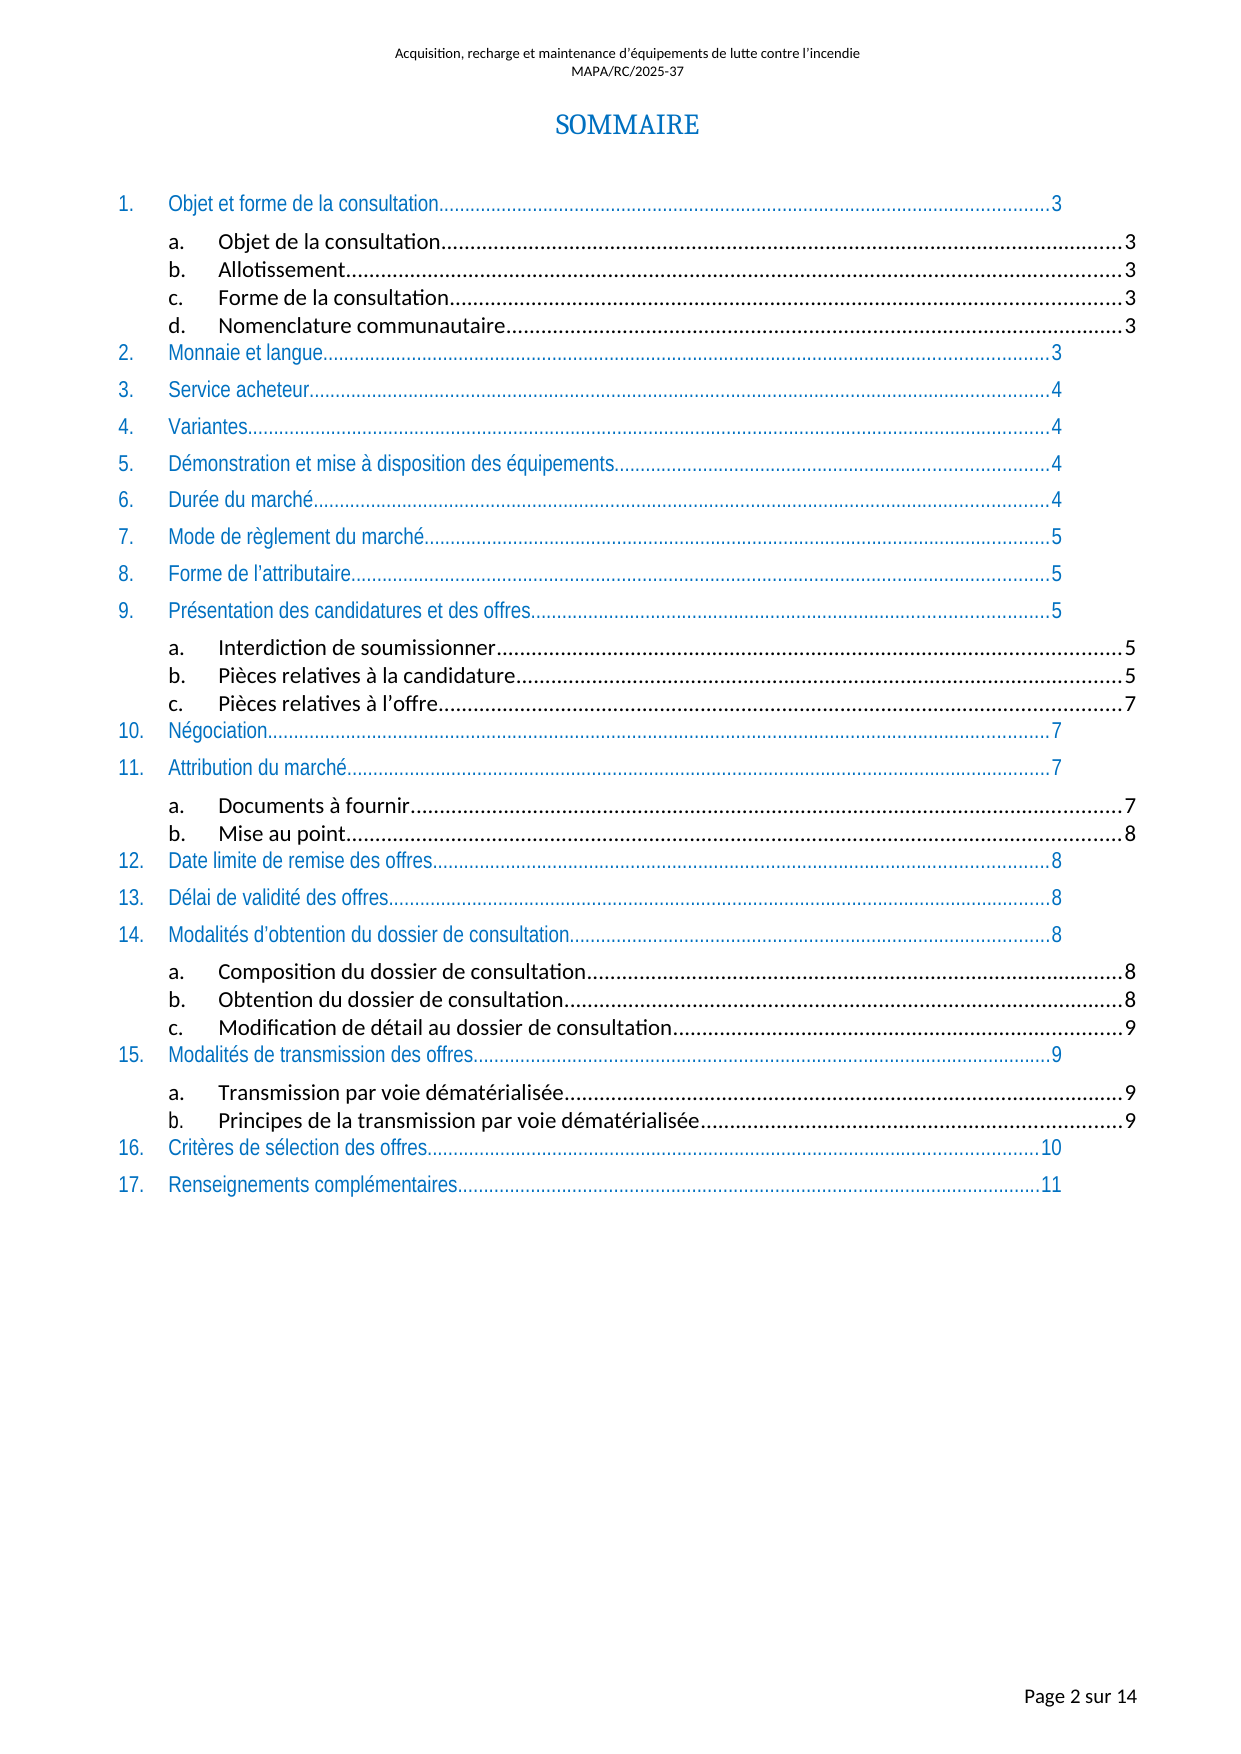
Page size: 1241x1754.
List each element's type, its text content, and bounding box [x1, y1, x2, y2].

text a. Transmission par voie dématérialisée 9 [168, 1078, 1137, 1106]
text 6. Durée du marché 4 [118, 486, 1137, 513]
text 4. Variantes 4 [118, 413, 1137, 439]
text d. Nomenclature communautaire 3 [168, 311, 1137, 339]
text 7. Mode de règlement du marché 5 [118, 523, 1137, 549]
text SOMMAIRE [118, 108, 1137, 142]
text b. Allotissement 3 [168, 255, 1137, 283]
text b. Pièces relatives à la candidature 5 [168, 661, 1137, 689]
text 16. Critères de sélection des offres 10 [118, 1134, 1137, 1161]
text 17. Renseignements complémentaires 11 [118, 1171, 1137, 1197]
text a. Objet de la consultation 3 [168, 227, 1137, 255]
text a. Interdiction de soumissionner 5 [168, 633, 1137, 661]
text 15. Modalités de transmission des offres 9 [118, 1041, 1137, 1068]
text a. Composition du dossier de consultation 8 [168, 957, 1137, 985]
text b. Principes de la transmission par voie dématérialisée 9 [168, 1106, 1137, 1134]
text 14. Modalités d’obtention du dossier de consultation 8 [118, 921, 1137, 947]
text c. Modification de détail au dossier de consultation 9 [168, 1013, 1137, 1041]
text 10. Négociation 7 [118, 717, 1137, 744]
text 9. Présentation des candidatures et des offres 5 [118, 597, 1137, 623]
text 5. Démonstration et mise à disposition des équipements 4 [118, 449, 1137, 476]
text c. Forme de la consultation 3 [168, 283, 1137, 311]
text c. Pièces relatives à l’offre 7 [168, 689, 1137, 717]
text 12. Date limite de remise des offres 8 [118, 847, 1137, 873]
text 1. Objet et forme de la consultation 3 [118, 190, 1137, 217]
text a. Documents à fournir 7 [168, 791, 1137, 819]
text 13. Délai de validité des offres 8 [118, 884, 1137, 910]
text b. Obtention du dossier de consultation 8 [168, 985, 1137, 1013]
text 3. Service acheteur 4 [118, 376, 1137, 402]
text b. Mise au point 8 [168, 819, 1137, 847]
text 8. Forme de l’attributaire 5 [118, 560, 1137, 586]
text 2. Monnaie et langue 3 [118, 339, 1137, 366]
text 11. Attribution du marché 7 [118, 754, 1137, 781]
